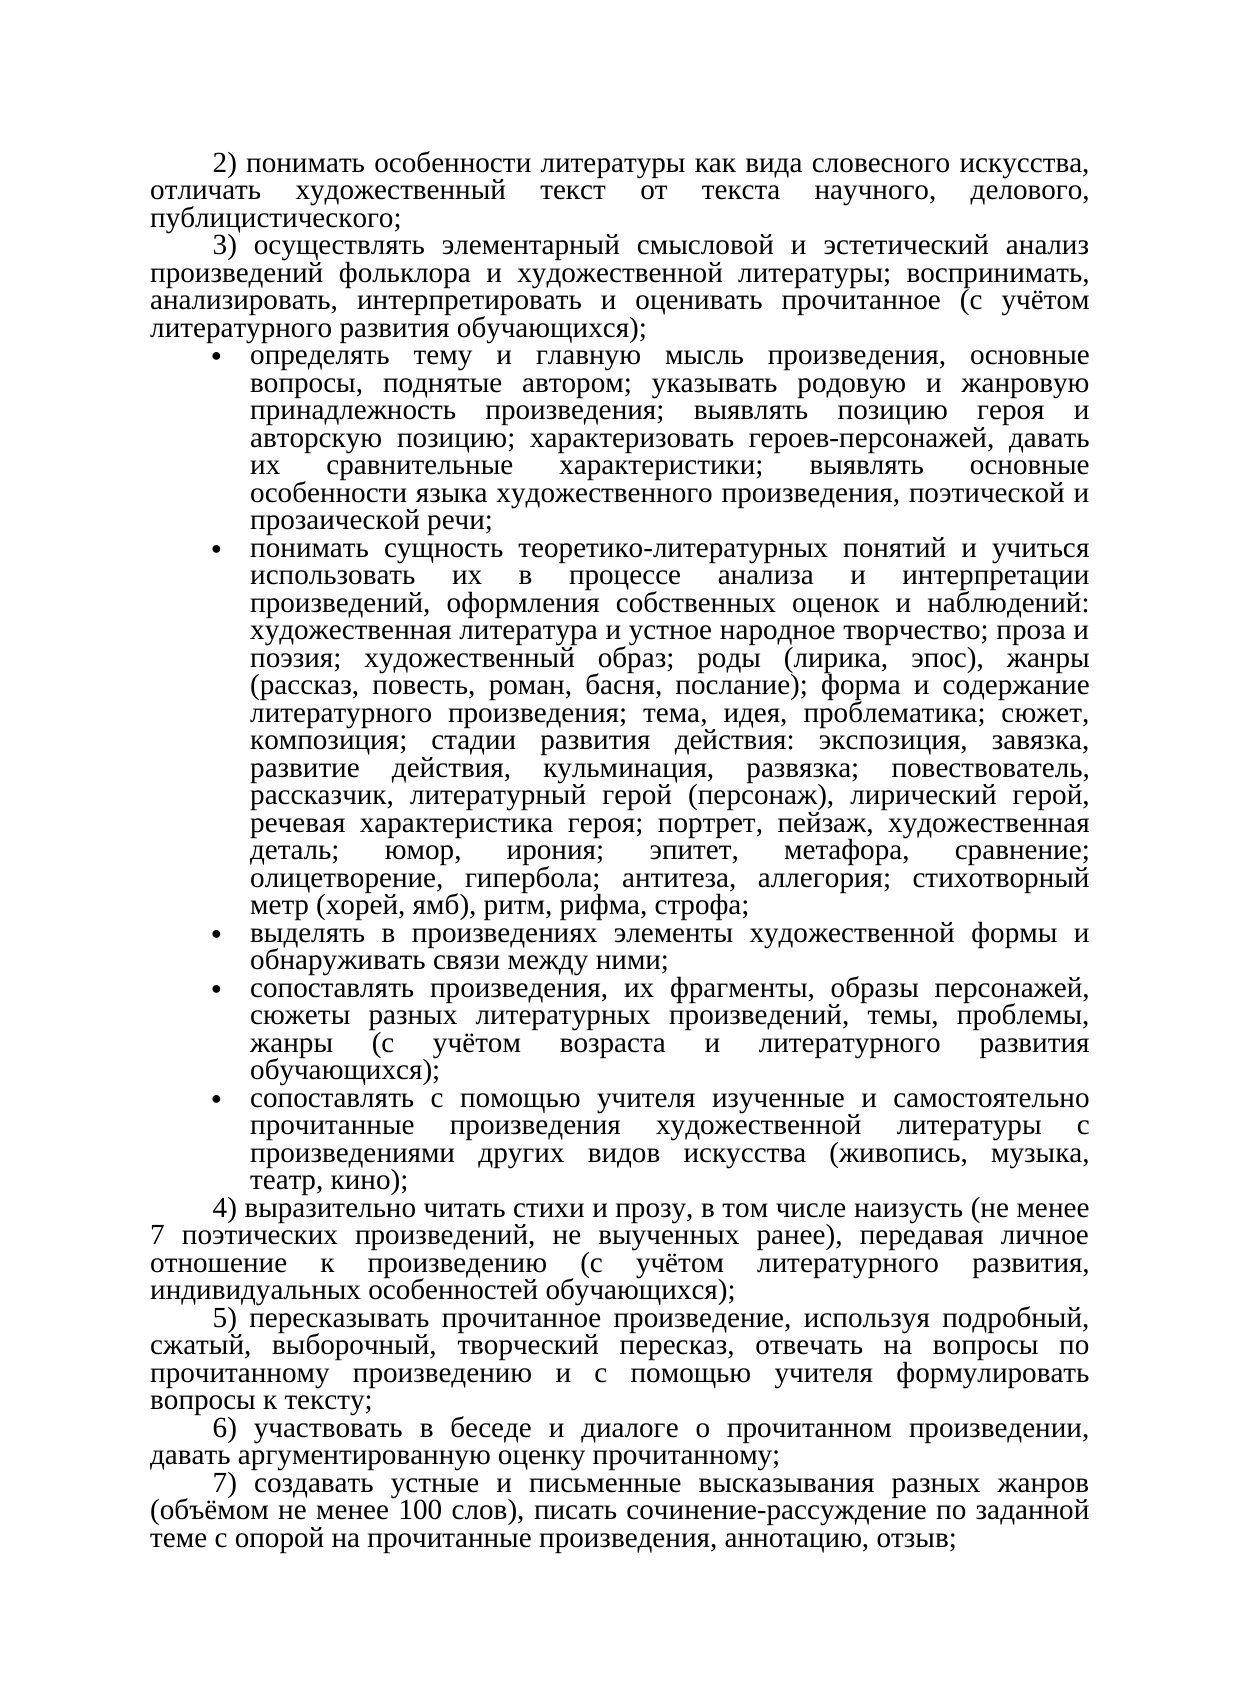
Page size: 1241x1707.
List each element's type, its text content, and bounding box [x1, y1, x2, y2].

text 5) пересказывать прочитанное произведение, используя подробный, сжатый, выборочный, творческий пересказ, отвечать на вопросы по прочитанному произведению и с помощью учителя формулировать вопросы к тексту; [150, 1305, 1090, 1415]
list выделять в произведениях элементы художественной формы и обнаруживать связи между ними; [212, 920, 1090, 975]
text 2) понимать особенности литературы как вида словесного искусства, отличать художественный текст от текста научного, делового, публицистического; [150, 150, 1090, 232]
text 3) осуществлять элементарный смысловой и эстетический анализ произведений фольклора и художественной литературы; воспринимать, анализировать, интерпретировать и оценивать прочитанное (с учётом литературного развития обучающихся); [150, 232, 1090, 342]
list сопоставлять произведения, их фрагменты, образы персонажей, сюжеты разных литературных произведений, темы, проблемы, жанры (с учётом возраста и литературного развития обучающихся); [212, 975, 1090, 1085]
list сопоставлять с помощью учителя изученные и самостоятельно прочитанные произведения художественной литературы с произведениями других видов искусства (живопись, музыка, театр, кино); [212, 1085, 1090, 1195]
text 6) участвовать в беседе и диалоге о прочитанном произведении, давать аргументированную оценку прочитанному; [150, 1415, 1090, 1470]
list понимать сущность теоретико-литературных понятий и учиться использовать их в процессе анализа и интерпретации произведений, оформления собственных оценок и наблюдений: художественная литература и устное народное творчество; проза и поэзия; художественный образ; роды (лирика, эпос), жанры (рассказ, повесть, роман, басня, послание); форма и содержание литературного произведения; тема, идея, проблематика; сюжет, композиция; стадии развития действия: экспозиция, завязка, развитие действия, кульминация, развязка; повествователь, рассказчик, литературный герой (персонаж), лирический герой, речевая характеристика героя; портрет, пейзаж, художественная деталь; юмор, ирония; эпитет, метафора, сравнение; олицетворение, гипербола; антитеза, аллегория; стихотворный метр (хорей, ямб), ритм, рифма, строфа; [212, 535, 1090, 920]
text 7) создавать устные и письменные высказывания разных жанров (объёмом не менее 100 слов), писать сочинение-рассуждение по заданной теме с опорой на прочитанные произведения, аннотацию, отзыв; [150, 1470, 1090, 1552]
list определять тему и главную мысль произведения, основные вопросы, поднятые автором; указывать родовую и жанровую принадлежность произведения; выявлять позицию героя и авторскую позицию; характеризовать героев-персонажей, давать их сравнительные характеристики; выявлять основные особенности языка художественного произведения, поэтической и прозаической речи; [212, 342, 1090, 535]
text 4) выразительно читать стихи и прозу, в том числе наизусть (не менее 7 поэтических произведений, не выученных ранее), передавая личное отношение к произведению (с учётом литературного развития, индивидуальных особенностей обучающихся); [150, 1195, 1090, 1305]
